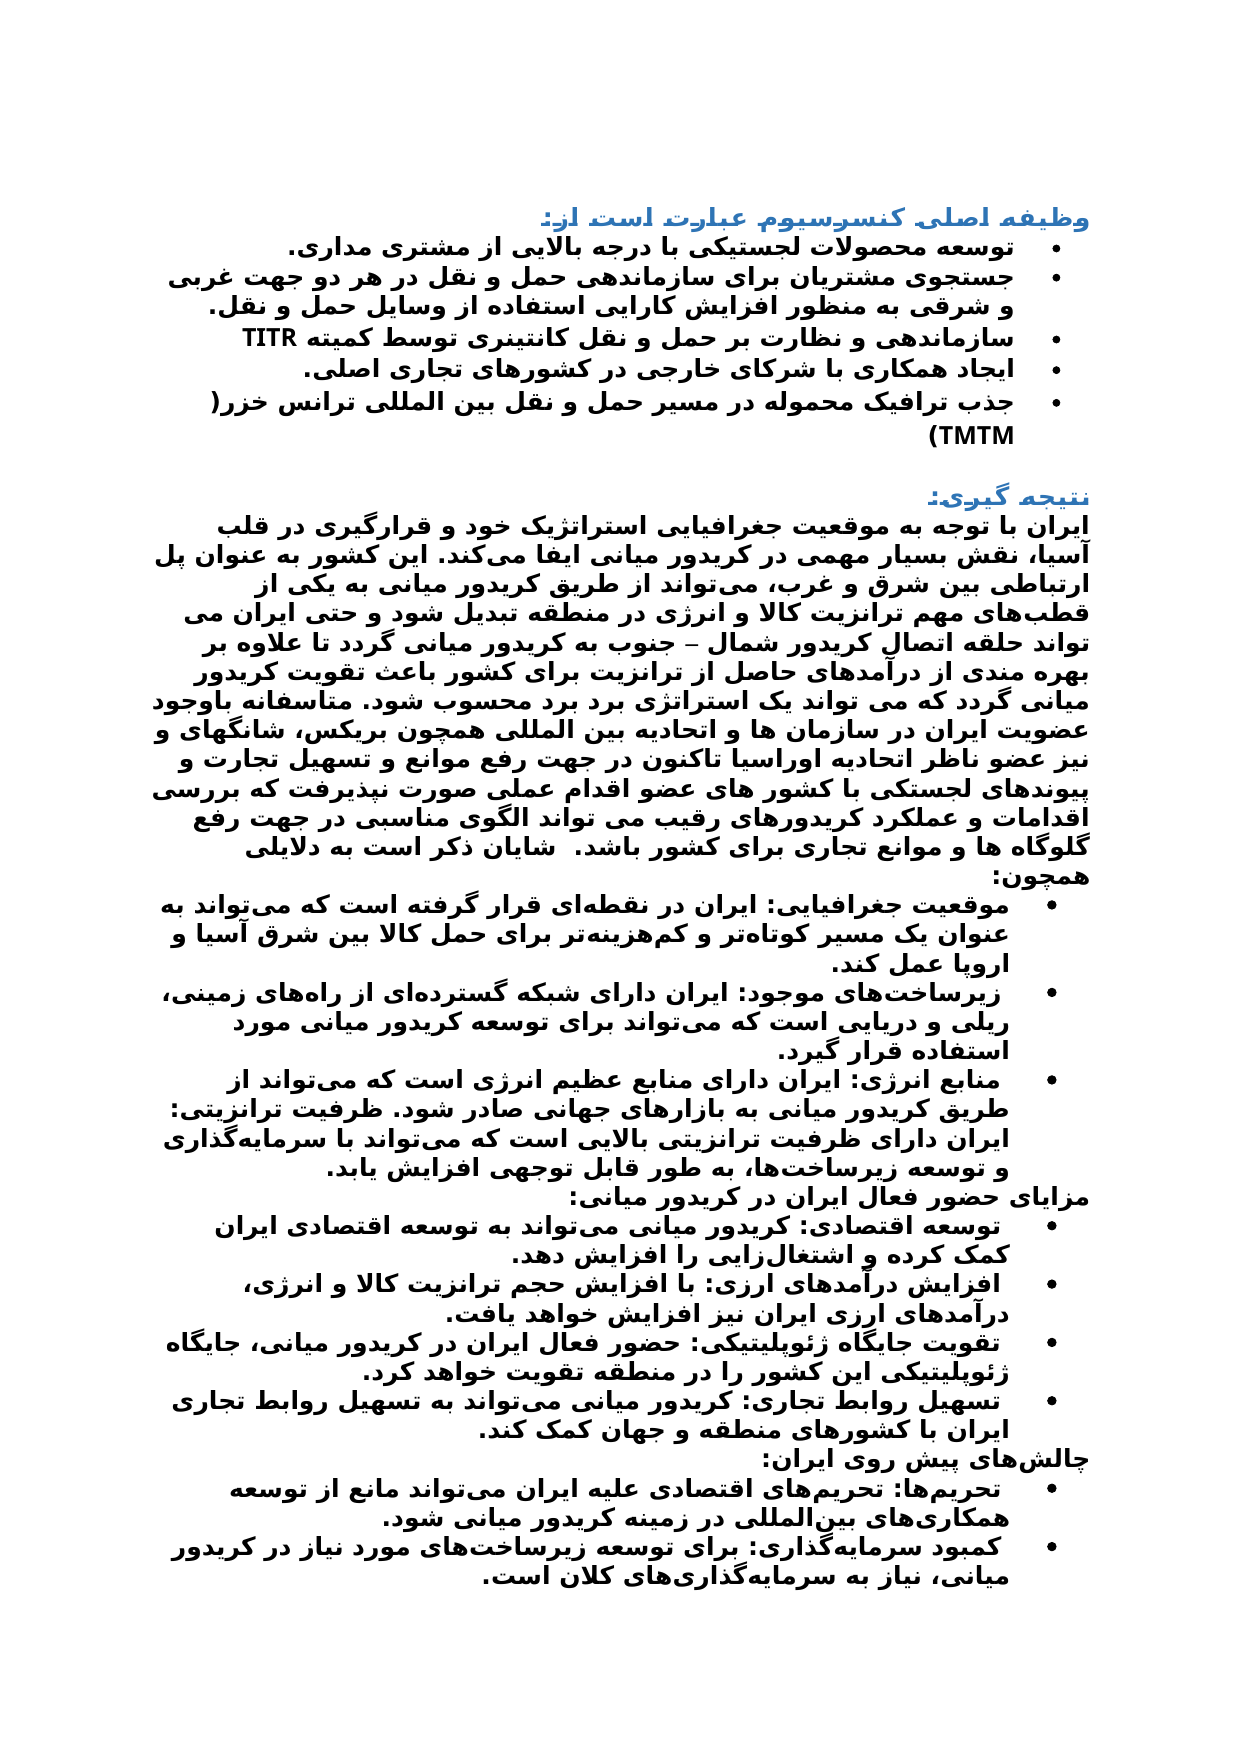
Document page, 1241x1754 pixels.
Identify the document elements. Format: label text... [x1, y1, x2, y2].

text نتیجه گیری: [150, 482, 1090, 511]
list موقعیت جغرافیایی: ایران در نقطه‌ای قرار گرفته است که می‌تواند به عنوان یک مسیر کوتاه‌تر و کم‌هزینه‌تر برای حمل کالا بین شرق آسیا و اروپا عمل کند. [150, 890, 1047, 978]
list ایجاد همکاری با شرکای خارجی در کشورهای تجاری اصلی. [150, 354, 1053, 383]
list تحریم‌ها: تحریم‌های اقتصادی علیه ایران می‌تواند مانع از توسعه همکاری‌های بین‌المللی در زمینه کریدور میانی شود. [150, 1474, 1047, 1532]
text ایران با توجه به موقعیت جغرافیایی استراتژیک خود و قرارگیری در قلب آسیا، نقش بسیار مهمی در کریدور میانی ایفا می‌کند. این کشور به عنوان پل ارتباطی بین شرق و غرب، می‌تواند از طریق کریدور میانی به یکی از قطب‌های مهم ترانزیت کالا و انرژی در منطقه تبدیل شود و حتی ایران می تواند حلقه اتصال کریدور شمال – جنوب به کریدور میانی گردد تا علاوه بر بهره مندی از درآمدهای حاصل از ترانزیت برای کشور باعث تقویت کریدور میانی گردد که می تواند یک استراتژی برد برد محسوب شود. متاسفانه باوجود عضویت ایران در سازمان ها و اتحادیه بین المللی همچون بریکس، شانگهای و نیز عضو ناظر اتحادیه اوراسیا تاکنون در جهت رفع موانع و تسهیل تجارت و پیوندهای لجستکی با کشور های عضو اقدام عملی صورت نپذیرفت که بررسی اقدامات و عملکرد کریدورهای رقیب می تواند الگوی مناسبی در جهت رفع گلوگاه ها و موانع تجاری برای کشور باشد. شایان ذکر است به دلایلی همچون: [150, 511, 1090, 890]
list کمبود سرمایه‌گذاری: برای توسعه زیرساخت‌های مورد نیاز در کریدور میانی، نیاز به سرمایه‌گذاری‌های کلان است. [150, 1532, 1047, 1590]
list افزایش درآمدهای ارزی: با افزایش حجم ترانزیت کالا و انرژی، درآمدهای ارزی ایران نیز افزایش خواهد یافت. [150, 1269, 1047, 1328]
text مزایای حضور فعال ایران در کریدور میانی: [150, 1182, 1090, 1211]
list زیرساخت‌های موجود: ایران دارای شبکه گسترده‌ای از راه‌های زمینی، ریلی و دریایی است که می‌تواند برای توسعه کریدور میانی مورد استفاده قرار گیرد. [150, 978, 1047, 1065]
list جستجوی مشتریان برای سازماندهی حمل و نقل در هر دو جهت غربی و شرقی به منظور افزایش کارایی استفاده از وسایل حمل و نقل. [150, 262, 1053, 320]
text وظیفه اصلی کنسرسیوم عبارت است از: [150, 203, 1090, 233]
list توسعه اقتصادی: کریدور میانی می‌تواند به توسعه اقتصادی ایران کمک کرده و اشتغال‌زایی را افزایش دهد. [150, 1211, 1047, 1269]
list سازماندهی و نظارت بر حمل و نقل کانتینری توسط کمیته TITR [150, 320, 1053, 354]
list تسهیل روابط تجاری: کریدور میانی می‌تواند به تسهیل روابط تجاری ایران با کشورهای منطقه و جهان کمک کند. [150, 1386, 1047, 1444]
list جذب ترافیک محموله در مسیر حمل و نقل بین المللی ترانس خزر(TMTM) [150, 383, 1053, 451]
list منابع انرژی: ایران دارای منابع عظیم انرژی است که می‌تواند از طریق کریدور میانی به بازارهای جهانی صادر شود. ظرفیت ترانزیتی: ایران دارای ظرفیت ترانزیتی بالایی است که می‌تواند با سرمایه‌گذاری و توسعه زیرساخت‌ها، به طور قابل توجهی افزایش یابد. [150, 1065, 1047, 1182]
text چالش‌های پیش روی ایران: [150, 1444, 1090, 1474]
list تقویت جایگاه ژئوپلیتیکی: حضور فعال ایران در کریدور میانی، جایگاه ژئوپلیتیکی این کشور را در منطقه تقویت خواهد کرد. [150, 1328, 1047, 1386]
list توسعه محصولات لجستیکی با درجه بالایی از مشتری مداری. [150, 233, 1053, 262]
